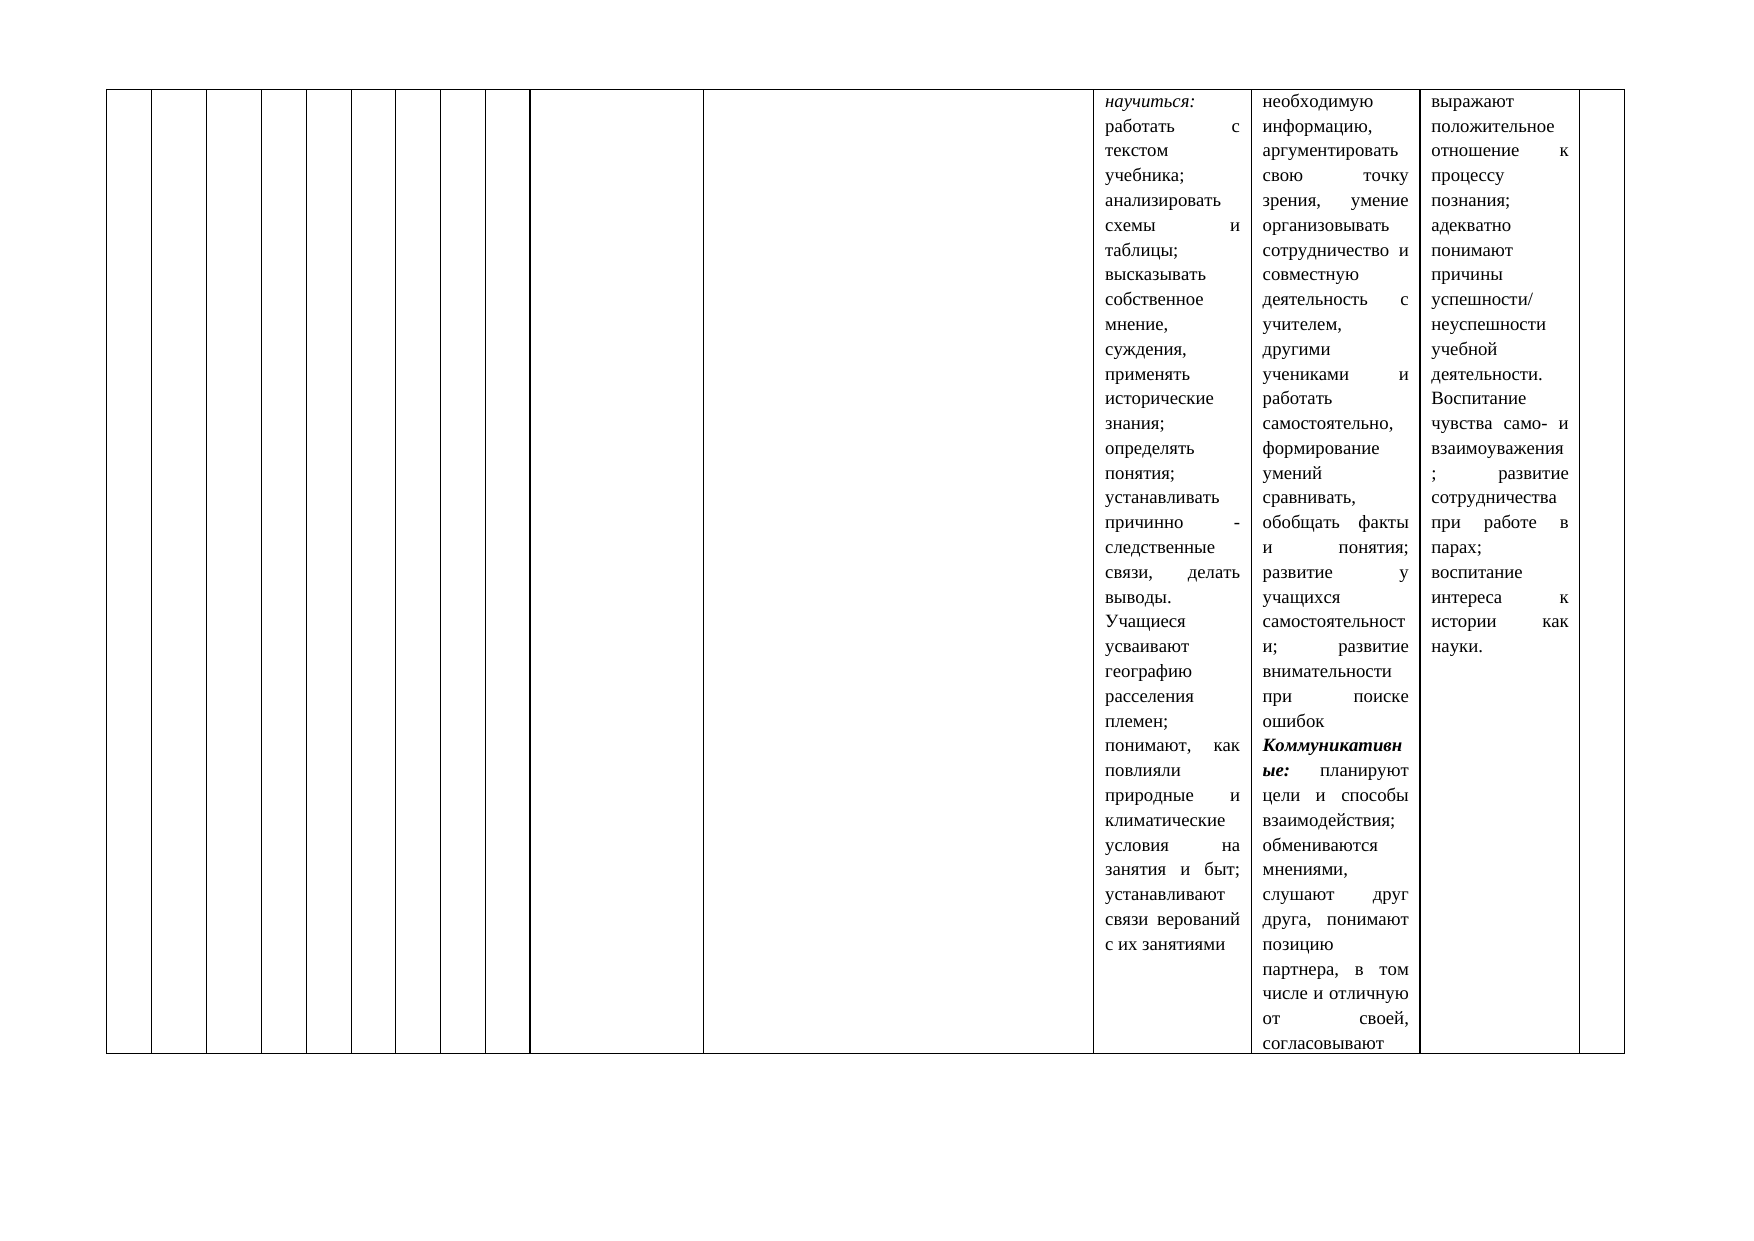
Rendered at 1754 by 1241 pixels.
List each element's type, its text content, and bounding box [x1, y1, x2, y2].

table_cell [441, 90, 485, 1053]
table_cell [352, 90, 395, 1053]
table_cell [1252, 90, 1419, 1053]
table_cell 4 [107, 90, 151, 1053]
table_cell [1580, 90, 1624, 1053]
table_cell [396, 90, 440, 1053]
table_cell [1094, 90, 1251, 1053]
table_cell [262, 90, 306, 1053]
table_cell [531, 90, 703, 1053]
table_cell [307, 90, 351, 1053]
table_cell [1421, 90, 1579, 1053]
table_cell [207, 90, 261, 1053]
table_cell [704, 90, 1093, 1053]
table_cell [486, 90, 529, 1053]
table_cell [152, 90, 206, 1053]
